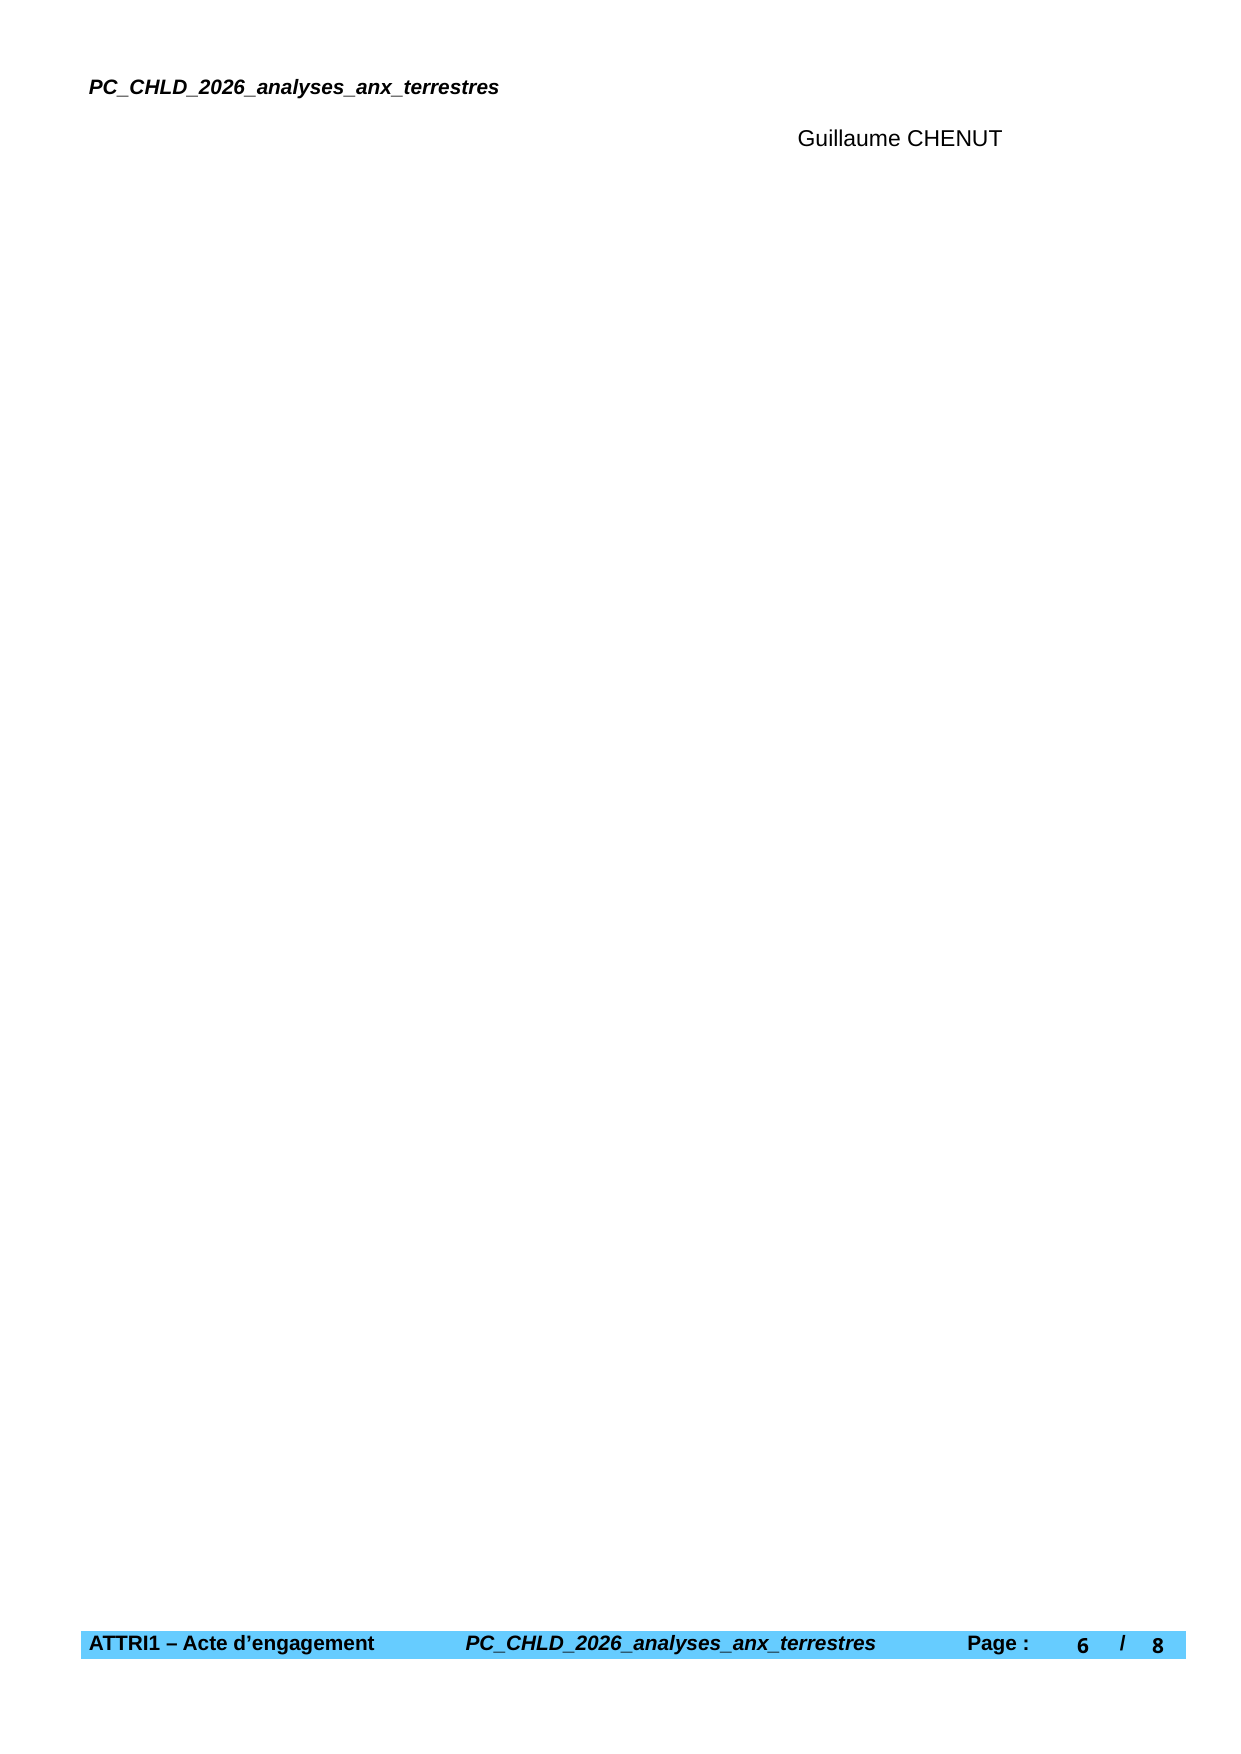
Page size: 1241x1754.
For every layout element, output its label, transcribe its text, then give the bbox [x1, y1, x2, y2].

text Guillaume CHENUT [738, 125, 1152, 152]
